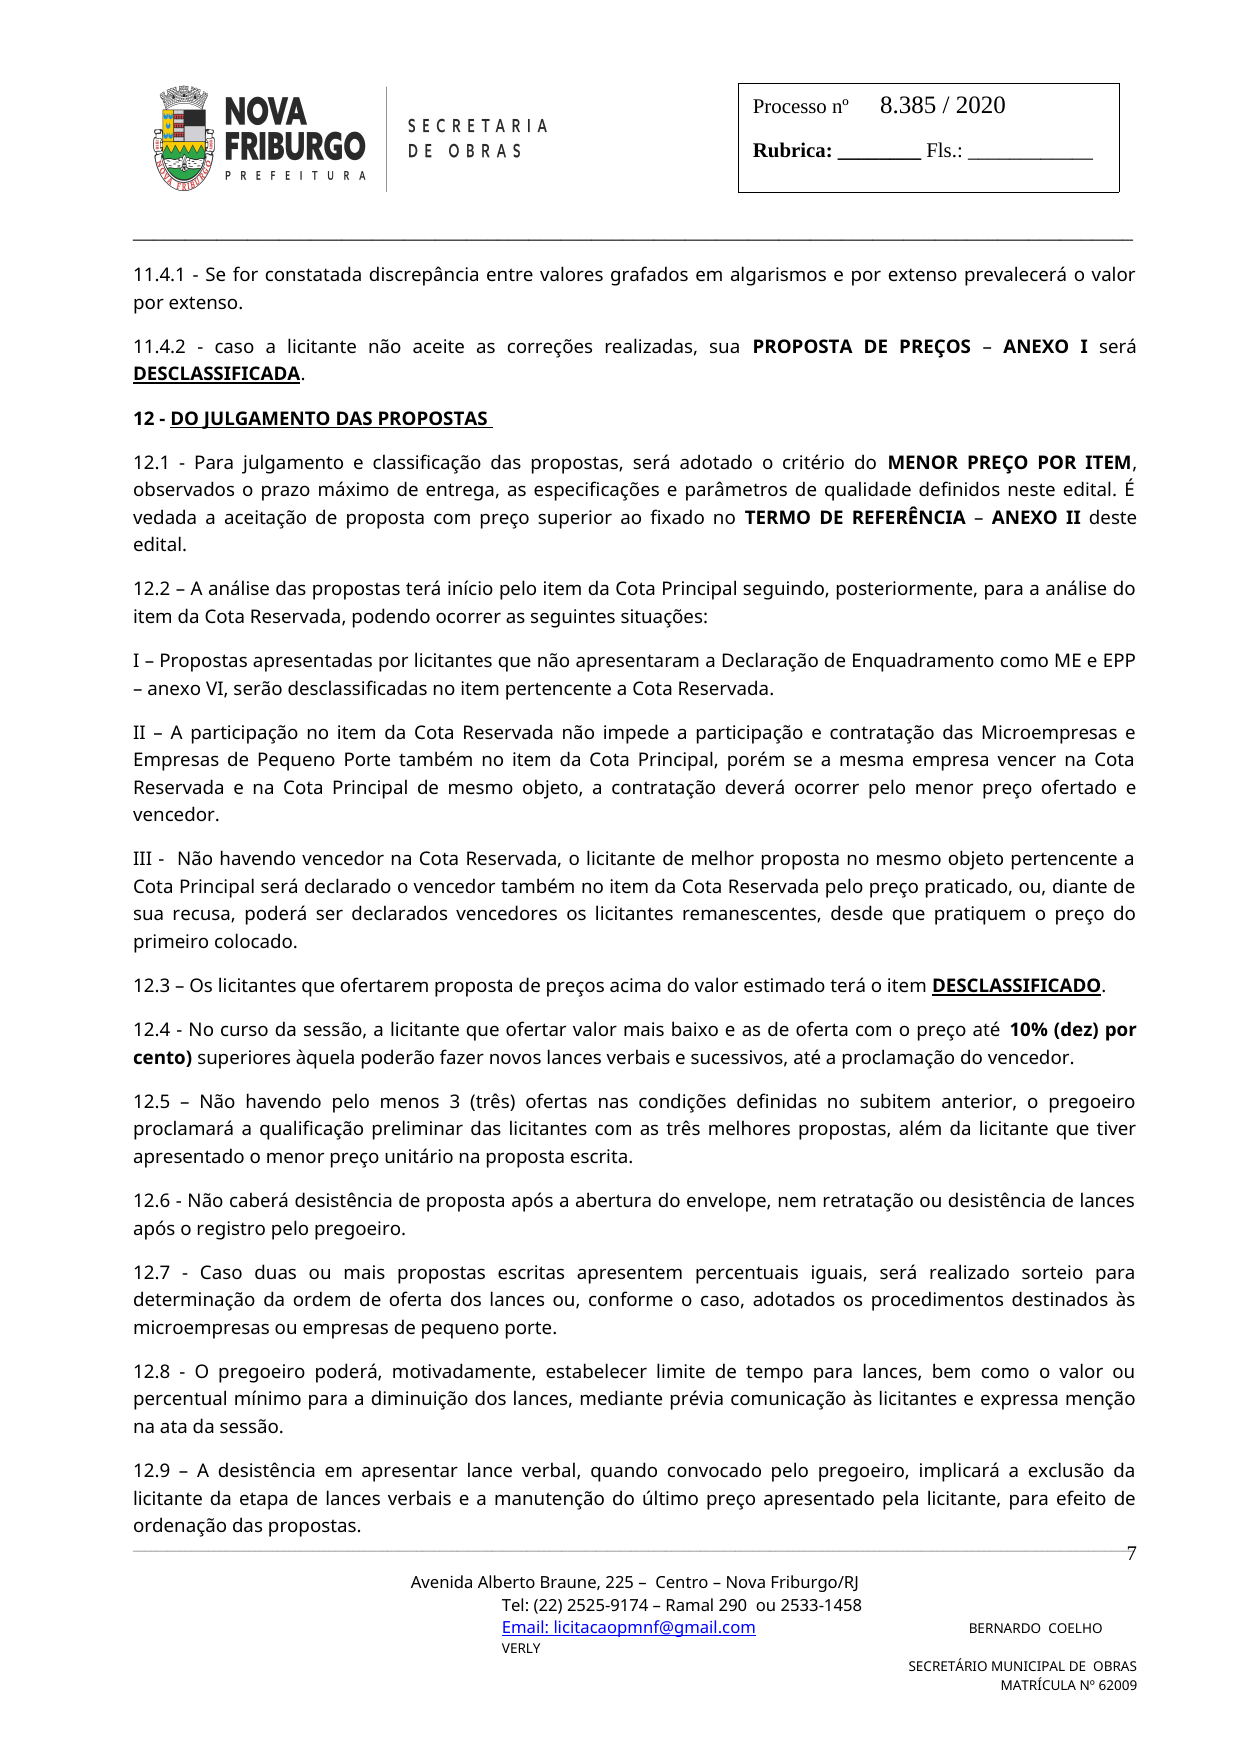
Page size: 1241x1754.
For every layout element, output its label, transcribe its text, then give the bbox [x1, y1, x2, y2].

text 12.5 – Não havendo pelo menos 3 (três) ofertas nas condições definidas no subitem anterior, o pregoeiro proclamará a qualificação preliminar das licitantes com as três melhores propostas, além da licitante que tiver apresentado o menor preço unitário na proposta escrita. [133, 1088, 1137, 1169]
text II – A participação no item da Cota Reservada não impede a participação e contratação das Microempresas e Empresas de Pequeno Porte também no item da Cota Principal, porém se a mesma empresa vencer na Cota Reservada e na Cota Principal de mesmo objeto, a contratação deverá ocorrer pelo menor preço ofertado e vencedor. [133, 719, 1137, 827]
text III - Não havendo vencedor na Cota Reservada, o licitante de melhor proposta no mesmo objeto pertencente a Cota Principal será declarado o vencedor também no item da Cota Reservada pelo preço praticado, ou, diante de sua recusa, poderá ser declarados vencedores os licitantes remanescentes, desde que pratiquem o preço do primeiro colocado. [133, 846, 1137, 954]
text 12.9 – A desistência em apresentar lance verbal, quando convocado pelo pregoeiro, implicará a exclusão da licitante da etapa de lances verbais e a manutenção do último preço apresentado pela licitante, para efeito de ordenação das propostas. [133, 1457, 1137, 1538]
text 12.4 - No curso da sessão, a licitante que ofertar valor mais baixo e as de oferta com o preço até 10% (dez) por cento) superiores àquela poderão fazer novos lances verbais e sucessivos, até a proclamação do vencedor. [133, 1016, 1137, 1069]
text 12.8 - O pregoeiro poderá, motivadamente, estabelecer limite de tempo para lances, bem como o valor ou percentual mínimo para a diminuição dos lances, mediante prévia comunicação às licitantes e expressa menção na ata da sessão. [133, 1358, 1137, 1439]
text 12 - DO JULGAMENTO DAS PROPOSTAS [133, 405, 1137, 430]
text 12.3 – Os licitantes que ofertarem proposta de preços acima do valor estimado terá o item DESCLASSIFICADO. [133, 972, 1137, 998]
text 12.7 - Caso duas ou mais propostas escritas apresentem percentuais iguais, será realizado sorteio para determinação da ordem de oferta dos lances ou, conforme o caso, adotados os procedimentos destinados às microempresas ou empresas de pequeno porte. [133, 1259, 1137, 1339]
text 11.4.1 - Se for constatada discrepância entre valores grafados em algarismos e por extenso prevalecerá o valor por extenso. [133, 261, 1137, 314]
text 12.6 - Não caberá desistência de proposta após a abertura do envelope, nem retratação ou desistência de lances após o registro pelo pregoeiro. [133, 1187, 1137, 1240]
text 12.1 - Para julgamento e classificação das propostas, será adotado o critério do MENOR PREÇO POR ITEM, observados o prazo máximo de entrega, as especificações e parâmetros de qualidade definidos neste edital. É vedada a aceitação de proposta com preço superior ao fixado no TERMO DE REFERÊNCIA – ANEXO II deste edital. [133, 449, 1137, 557]
picture [132, 72, 583, 201]
text I – Propostas apresentadas por licitantes que não apresentaram a Declaração de Enquadramento como ME e EPP – anexo VI, serão desclassificadas no item pertencente a Cota Reservada. [133, 647, 1137, 700]
text 12.2 – A análise das propostas terá início pelo item da Cota Principal seguindo, posteriormente, para a análise do item da Cota Reservada, podendo ocorrer as seguintes situações: [133, 576, 1137, 629]
text 11.4.2 - caso a licitante não aceite as correções realizadas, sua PROPOSTA DE PREÇOS – ANEXO I será DESCLASSIFICADA. [133, 333, 1137, 386]
